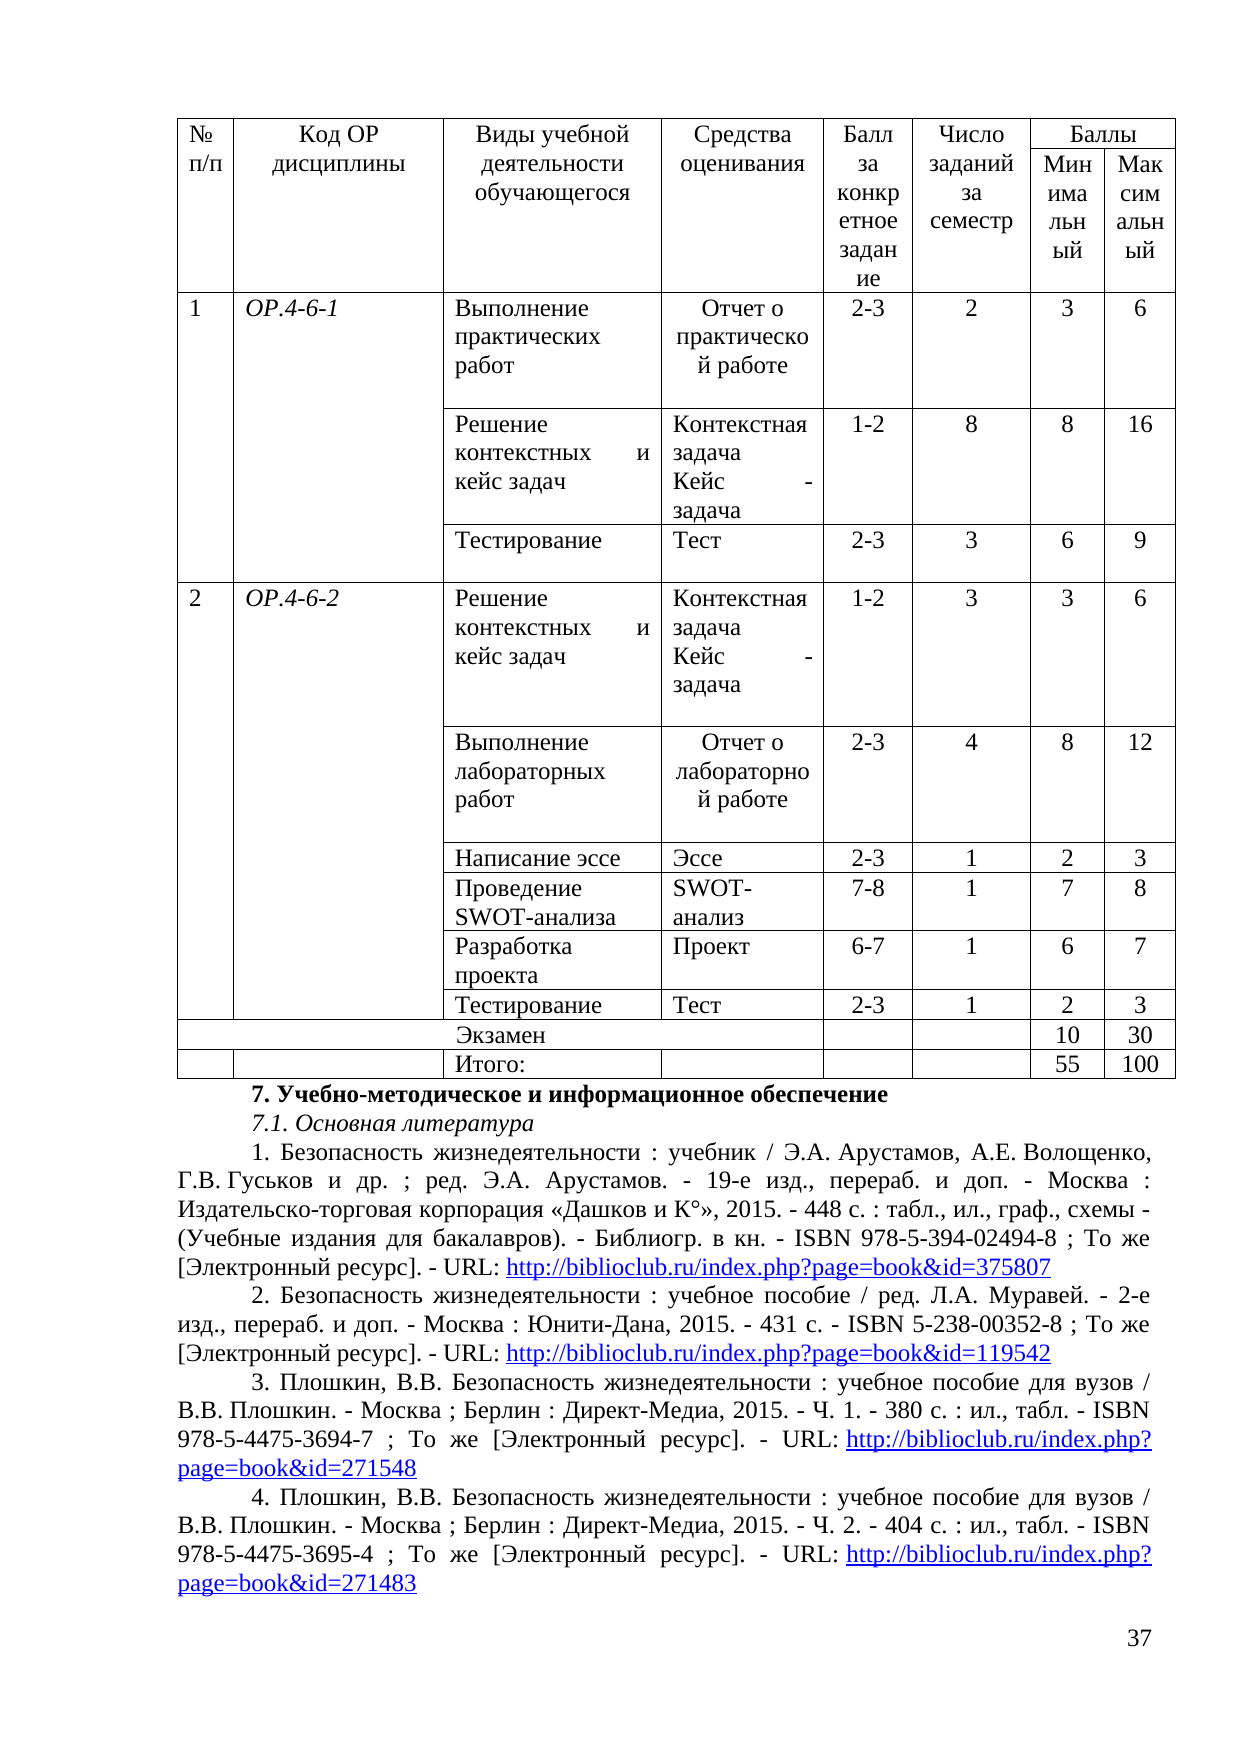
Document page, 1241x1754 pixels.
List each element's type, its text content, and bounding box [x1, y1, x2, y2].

table_cell 6 [1031, 931, 1104, 989]
table_cell 2-3 [824, 525, 912, 582]
table_cell Контекстная задача Кейс - задача [662, 409, 823, 524]
table_cell 2-3 [824, 293, 912, 408]
table_header Средства оценивания [662, 119, 823, 292]
table_cell 6 [1031, 525, 1104, 582]
table_header № п/п [178, 119, 233, 292]
table_cell 6-7 [824, 931, 912, 989]
table_cell Решение контекстных и кейс задач [444, 583, 661, 726]
table_cell 2 [1031, 843, 1104, 872]
text 1. Безопасность жизнедеятельности : учебник / Э.А. Арустамов, А.Е. Волощенко, Г.В. Гуськов и др. ; ред. Э.А. Арустамов. - 19-е изд., перераб. и доп. - Москва : Издательско-торговая корпорация «Дашков и К°», 2015. - 448 с. : табл., ил., граф., схемы - (Учебные издания для бакалавров). - Библиогр. в кн. - ISBN 978-5-394-02494-8 ; То же [Электронный ресурс]. - URL: http://biblioclub.ru/index.php?page=book&id=375807 [177, 1137, 1152, 1281]
table_cell Отчет о практической работе [662, 293, 823, 408]
table_cell Экзамен [178, 1020, 823, 1048]
table_cell SWOT-анализ [662, 873, 823, 930]
table_cell 3 [913, 525, 1030, 582]
table_cell 1-2 [824, 409, 912, 524]
table_cell 2-3 [824, 990, 912, 1019]
table_header Баллы [1031, 119, 1175, 148]
table_cell ОР.4-6-2 [234, 583, 443, 1019]
table_cell 2 [1031, 990, 1104, 1019]
table_cell 8 [1105, 873, 1175, 930]
table_cell 2-3 [824, 727, 912, 842]
table_header Балл за конкретное задание [824, 119, 912, 292]
table_cell 3 [913, 583, 1030, 726]
table_cell 2-3 [824, 843, 912, 872]
table_cell Отчет о лабораторной работе [662, 727, 823, 842]
table_cell [913, 1020, 1030, 1048]
table_cell Контекстная задача Кейс - задача [662, 583, 823, 726]
table_cell 30 [1105, 1020, 1175, 1048]
table_cell 1 [913, 990, 1030, 1019]
table_cell Итого: [444, 1050, 661, 1078]
table_cell 2 [178, 583, 233, 1019]
table_cell Тестирование [444, 525, 661, 582]
table_cell 9 [1105, 525, 1175, 582]
table_cell Минимальный [1031, 149, 1104, 292]
table_cell 100 [1105, 1050, 1175, 1078]
table_cell Написание эссе [444, 843, 661, 872]
table_cell Тестирование [444, 990, 661, 1019]
table_cell 2 [913, 293, 1030, 408]
table_header Число заданий за семестр [913, 119, 1030, 292]
table_cell 1-2 [824, 583, 912, 726]
table_cell 12 [1105, 727, 1175, 842]
table_cell 6 [1105, 583, 1175, 726]
table_cell [178, 1050, 233, 1078]
table_cell [824, 1020, 912, 1048]
table_cell Эссе [662, 843, 823, 872]
table_cell 8 [913, 409, 1030, 524]
table_cell Тест [662, 525, 823, 582]
text 3. Плошкин, В.В. Безопасность жизнедеятельности : учебное пособие для вузов / В.В. Плошкин. - Москва ; Берлин : Директ-Медиа, 2015. - Ч. 1. - 380 с. : ил., табл. - ISBN 978-5-4475-3694-7 ; То же [Электронный ресурс]. - URL: http://biblioclub.ru/index.php?page=book&id=271548 [177, 1367, 1152, 1482]
table_cell Разработка проекта [444, 931, 661, 989]
table_cell 1 [178, 293, 233, 582]
text 4. Плошкин, В.В. Безопасность жизнедеятельности : учебное пособие для вузов / В.В. Плошкин. - Москва ; Берлин : Директ-Медиа, 2015. - Ч. 2. - 404 с. : ил., табл. - ISBN 978-5-4475-3695-4 ; То же [Электронный ресурс]. - URL: http://biblioclub.ru/index.php?page=book&id=271483 [177, 1482, 1152, 1597]
text 2. Безопасность жизнедеятельности : учебное пособие / ред. Л.А. Муравей. - 2-е изд., перераб. и доп. - Москва : Юнити-Дана, 2015. - 431 с. - ISBN 5-238-00352-8 ; То же [Электронный ресурс]. - URL: http://biblioclub.ru/index.php?page=book&id=119542 [177, 1281, 1152, 1367]
table_cell Тест [662, 990, 823, 1019]
table_header Виды учебной деятельности обучающегося [444, 119, 661, 292]
table_cell 16 [1105, 409, 1175, 524]
table_header Код ОР дисциплины [234, 119, 443, 292]
table_cell 10 [1031, 1020, 1104, 1048]
table_cell 3 [1031, 583, 1104, 726]
table_cell 1 [913, 873, 1030, 930]
text 7.1. Основная литература [177, 1108, 1152, 1137]
table_cell 7-8 [824, 873, 912, 930]
text 7. Учебно-методическое и информационное обеспечение [177, 1079, 1152, 1108]
table_cell 7 [1031, 873, 1104, 930]
table_cell Проект [662, 931, 823, 989]
table_cell 3 [1105, 990, 1175, 1019]
table_cell 1 [913, 931, 1030, 989]
table_cell 7 [1105, 931, 1175, 989]
table_cell 4 [913, 727, 1030, 842]
table_cell [234, 1050, 443, 1078]
table_cell Выполнение практических работ [444, 293, 661, 408]
table_cell 55 [1031, 1050, 1104, 1078]
table_cell Решение контекстных и кейс задач [444, 409, 661, 524]
table_cell Проведение SWOT-анализа [444, 873, 661, 930]
table_cell Выполнение лабораторных работ [444, 727, 661, 842]
table_cell 1 [913, 843, 1030, 872]
table_cell ОР.4-6-1 [234, 293, 443, 582]
table_cell [824, 1050, 912, 1078]
table_cell 3 [1031, 293, 1104, 408]
table_cell [913, 1050, 1030, 1078]
table_cell Максимальный [1105, 149, 1175, 292]
table_cell 6 [1105, 293, 1175, 408]
table_cell 8 [1031, 727, 1104, 842]
table_cell 8 [1031, 409, 1104, 524]
table_cell [662, 1050, 823, 1078]
table_cell 3 [1105, 843, 1175, 872]
